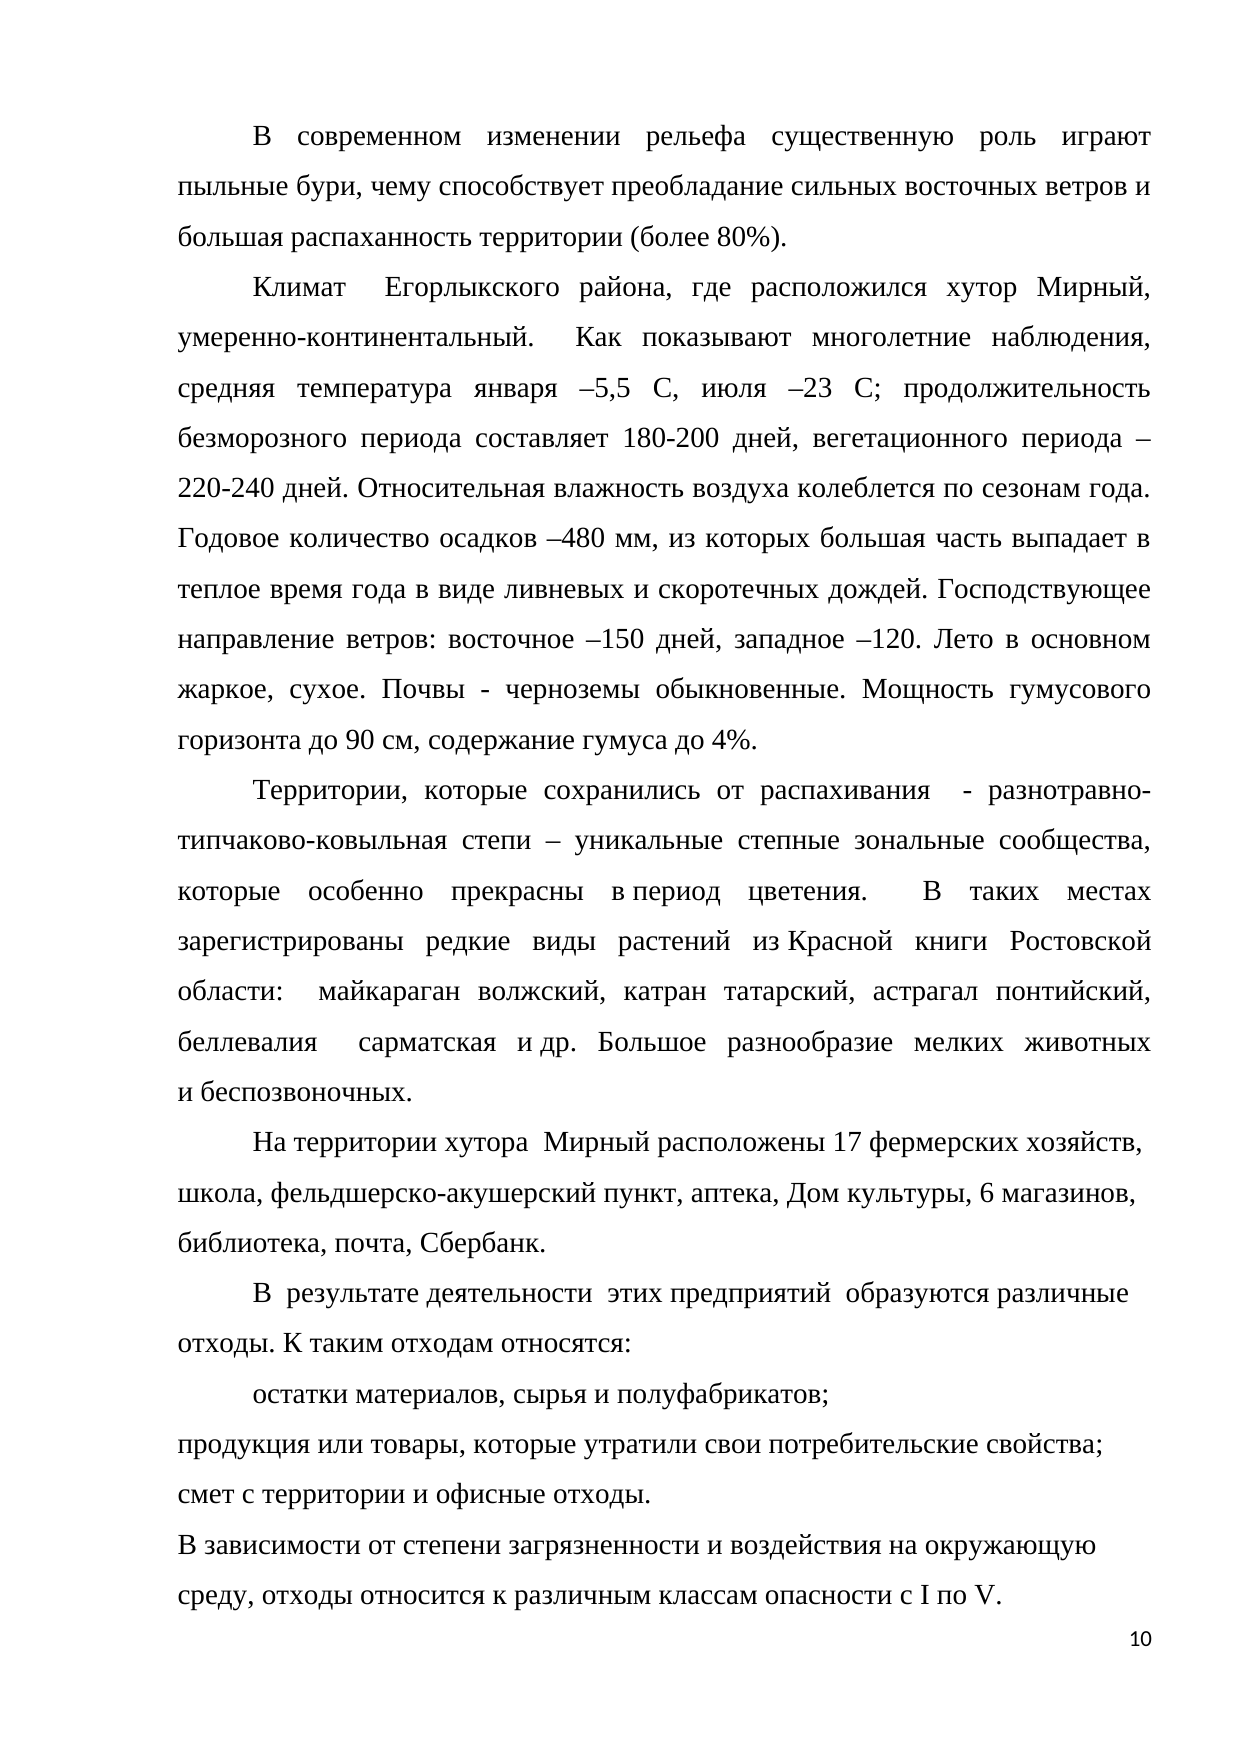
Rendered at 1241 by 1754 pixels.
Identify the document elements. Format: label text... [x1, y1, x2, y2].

text В результате деятельности этих предприятий образуются различные отходы. К таким отходам относятся: [177, 1275, 1152, 1359]
list В современном изменении рельефа существенную роль играют пыльные бури, чему способствует преобладание сильных восточных ветров и большая распаханность территории (более 80%). [177, 118, 1152, 252]
list Климат Егорлыкского района, где расположился хутор Мирный, умеренно-континентальный. Как показывают многолетние наблюдения, средняя температура января –5,5 С, июля –23 С; продолжительность безморозного периода составляет 180-200 дней, вегетационного периода – 220-240 дней. Относительная влажность воздуха колеблется по сезонам года. Годовое количество осадков –480 мм, из которых большая часть выпадает в теплое время года в виде ливневых и скоротечных дождей. Господствующее направление ветров: восточное –150 дней, западное –120. Лето в основном жаркое, сухое. Почвы - черноземы обыкновенные. Мощность гумусового горизонта до 90 см, содержание гумуса до 4%. [177, 269, 1152, 755]
text На территории хутора Мирный расположены 17 фермерских хозяйств, школа, фельдшерско-акушерский пункт, аптека, Дом культуры, 6 магазинов, библиотека, почта, Сбербанк. [177, 1124, 1152, 1258]
text остатки материалов, сырья и полуфабрикатов; продукция или товары, которые утратили свои потребительские свойства; смет с территории и офисные отходы. В зависимости от степени загрязненности и воздействия на окружающую среду, отходы относится к различным классам опасности с I по V. [177, 1376, 1152, 1611]
list Территории, которые сохранились от распахивания - разнотравно-типчаково-ковыльная степи – уникальные степные зональные сообщества, которые особенно прекрасны в период цветения. В таких местах зарегистрированы редкие виды растений из Красной книги Ростовской области: майкараган волжский, катран татарский, астрагал понтийский, беллевалия сарматская и др. Большое разнообразие мелких животных и беспозвоночных. [177, 772, 1152, 1108]
